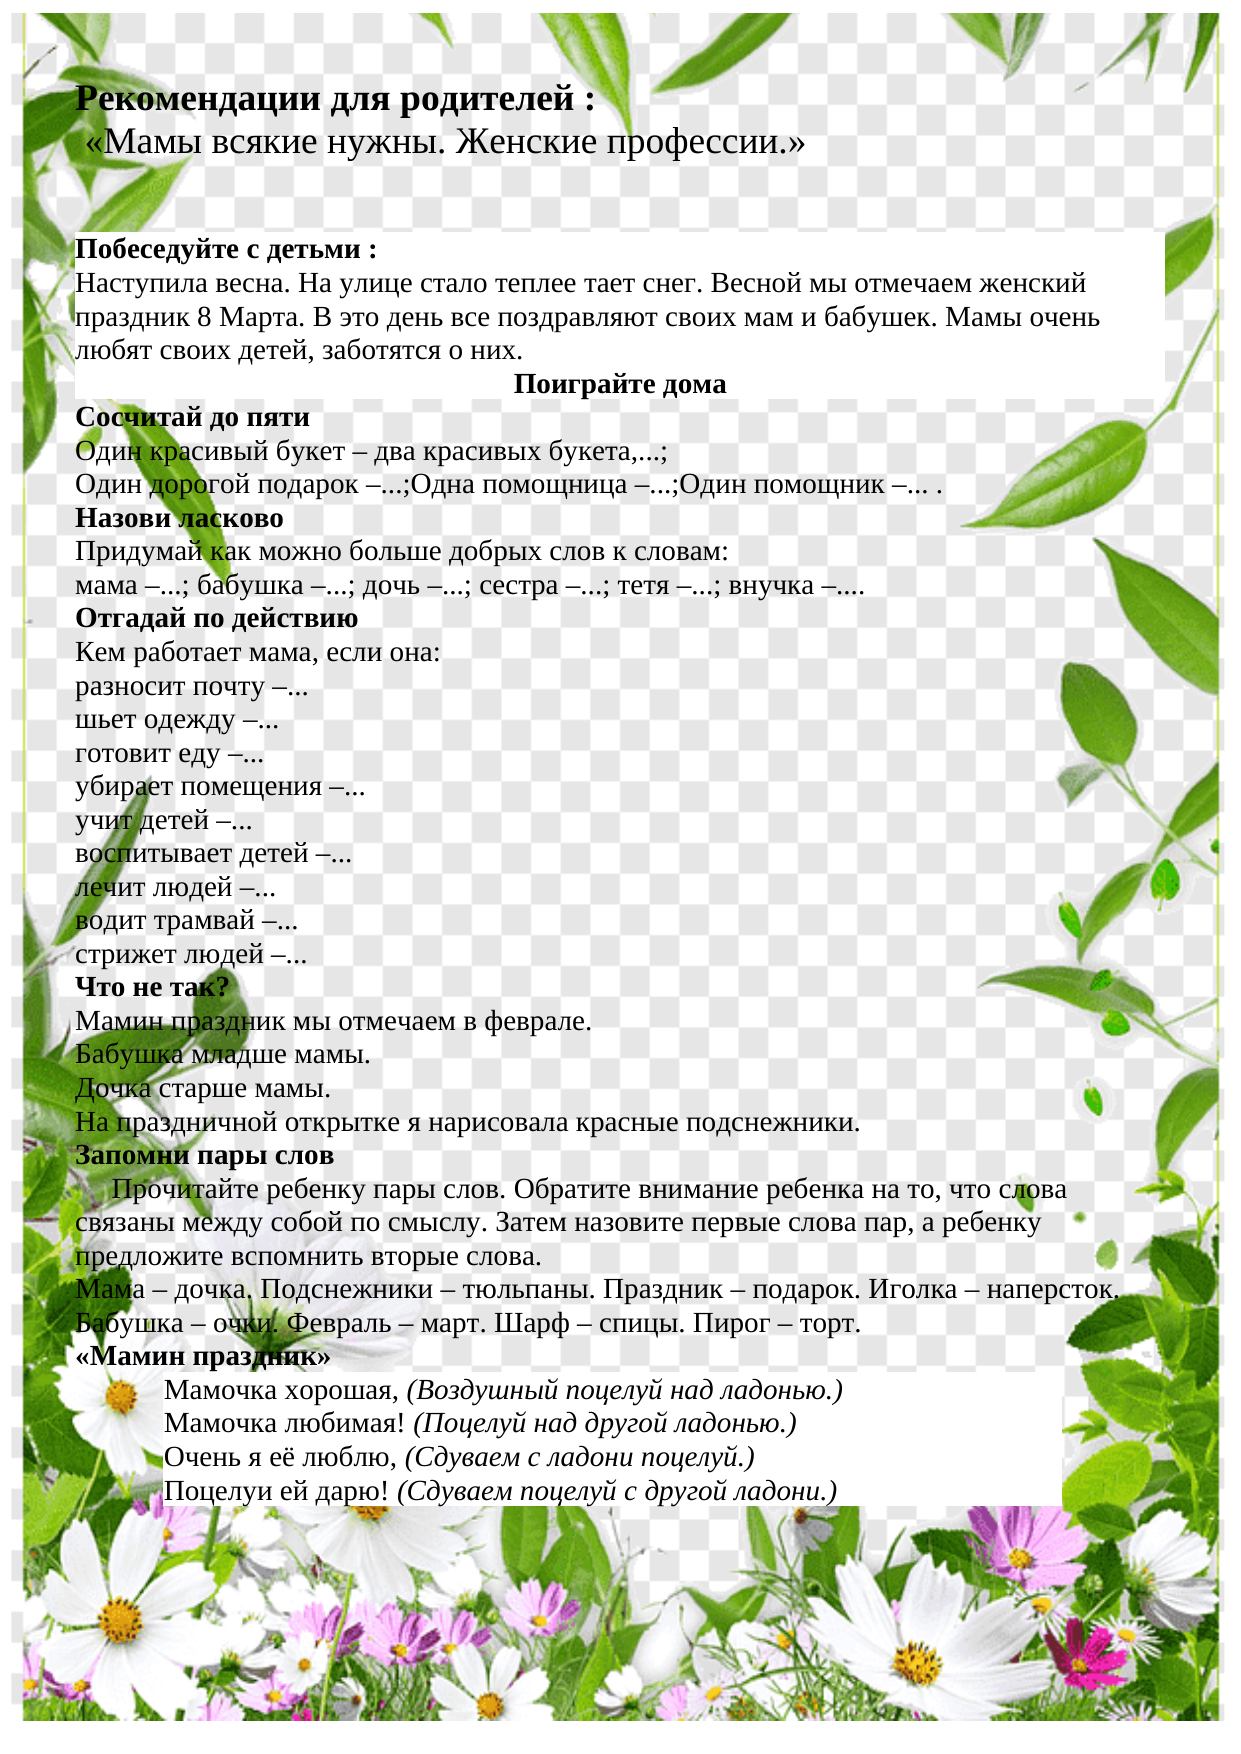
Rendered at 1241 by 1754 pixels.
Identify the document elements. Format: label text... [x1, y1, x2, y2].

text Запомни пары слов [75, 1137, 1165, 1171]
text Что не так? [75, 969, 1165, 1003]
text мама –...; бабушка –...; дочь –...; сестра –...; тетя –...; внучка –.... [75, 567, 1165, 601]
text Один красивый букет – два красивых букета,...; [75, 433, 1165, 466]
text Один дорогой подарок –...;Одна помощница –...;Один помощник –... . [75, 466, 1165, 500]
text Мамин праздник мы отмечаем в феврале. [75, 1003, 1165, 1037]
text «Мамы всякие нужны. Женские профессии.» [75, 118, 1165, 161]
picture [11, 13, 1225, 1721]
text Рекомендации для родителей : [75, 75, 1165, 118]
text учит детей –... [75, 802, 1165, 835]
text убирает помещения –... [75, 768, 1165, 802]
text «Мамин праздник» [75, 1338, 1165, 1372]
text Побеседуйте с детьми : [75, 232, 1165, 265]
text шьет одежду –... [75, 701, 1165, 735]
text Придумай как можно больше добрых слов к словам: [75, 533, 1165, 567]
text готовит еду –... [75, 735, 1165, 768]
text разносит почту –... [75, 668, 1165, 701]
text Наступила весна. На улице стало теплее тает снег. Весной мы отмечаем женский праздник 8 Марта. В это день все поздравляют своих мам и бабушек. Мамы очень любят своих детей, заботятся о них. [75, 265, 1165, 366]
text Сосчитай до пяти [75, 399, 1165, 433]
text Отгадай по действию [75, 601, 1165, 634]
text лечит людей –... [75, 869, 1165, 902]
text Мамочка хорошая, (Воздушный поцелуй над ладонью.) [163, 1372, 1062, 1406]
text Поиграйте дома [75, 366, 1165, 399]
text водит трамвай –... [75, 902, 1165, 936]
text воспитывает детей –... [75, 835, 1165, 869]
text Поцелуи ей дарю! (Сдуваем поцелуй с другой ладони.) [163, 1473, 1062, 1506]
text Бабушка младше мамы. [75, 1037, 1165, 1070]
text Мамочка любимая! (Поцелуй над другой ладонью.) [163, 1406, 1062, 1439]
text Прочитайте ребенку пары слов. Обратите внимание ребенка на то, что слова связаны между собой по смыслу. Затем назовите первые слова пар, а ребенку предложите вспомнить вторые слова. [75, 1171, 1165, 1271]
text Очень я её люблю, (Сдуваем с ладони поцелуй.) [163, 1439, 1062, 1473]
text Кем работает мама, если она: [75, 634, 1165, 668]
text На праздничной открытке я нарисовала красные подснежники. [75, 1104, 1165, 1137]
text стрижет людей –... [75, 936, 1165, 969]
text Дочка старше мамы. [75, 1070, 1165, 1104]
text Назови ласково [75, 500, 1165, 533]
text Мама – дочка. Подснежники – тюльпаны. Праздник – подарок. Иголка – наперсток. Бабушка – очки. Февраль – март. Шарф – спицы. Пирог – торт. [75, 1271, 1165, 1338]
